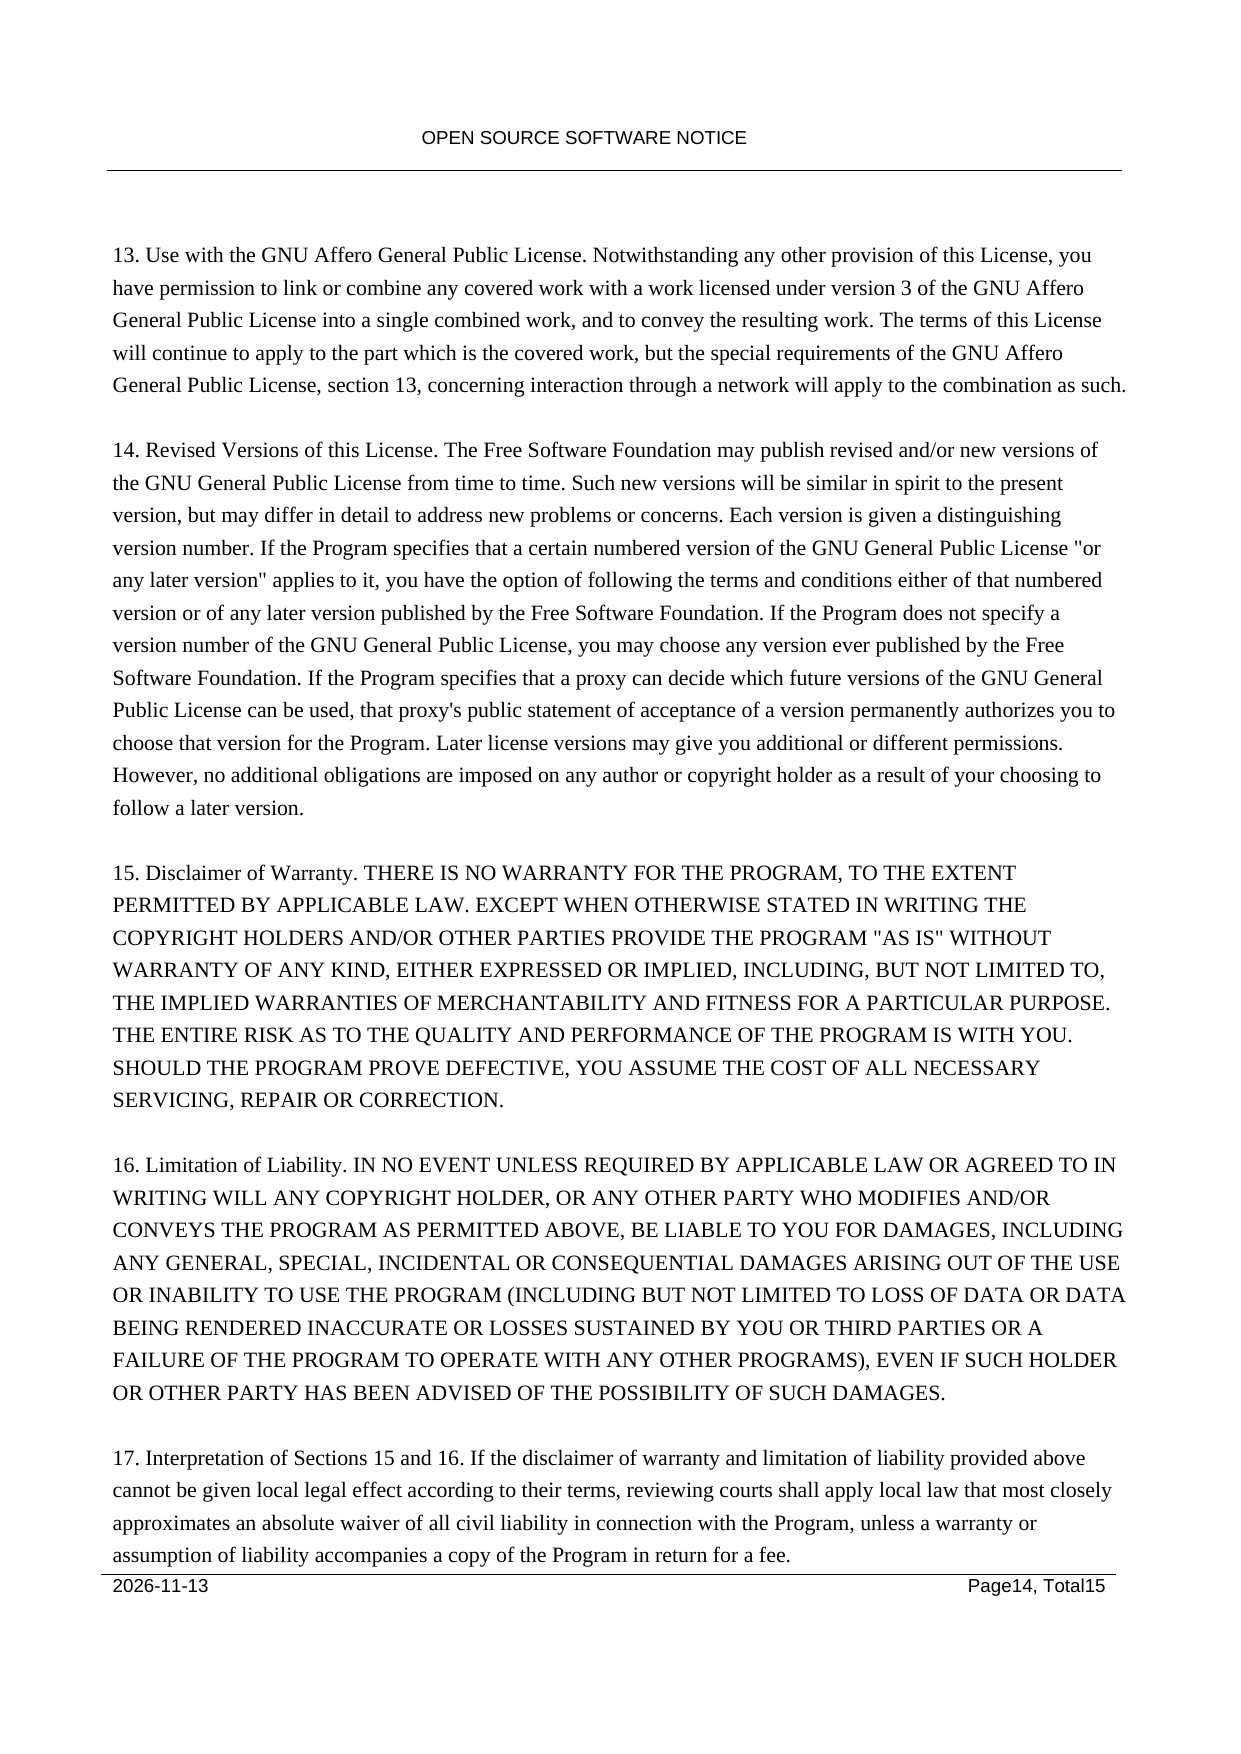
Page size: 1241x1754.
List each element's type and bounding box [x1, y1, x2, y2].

text [112, 206, 1128, 1571]
